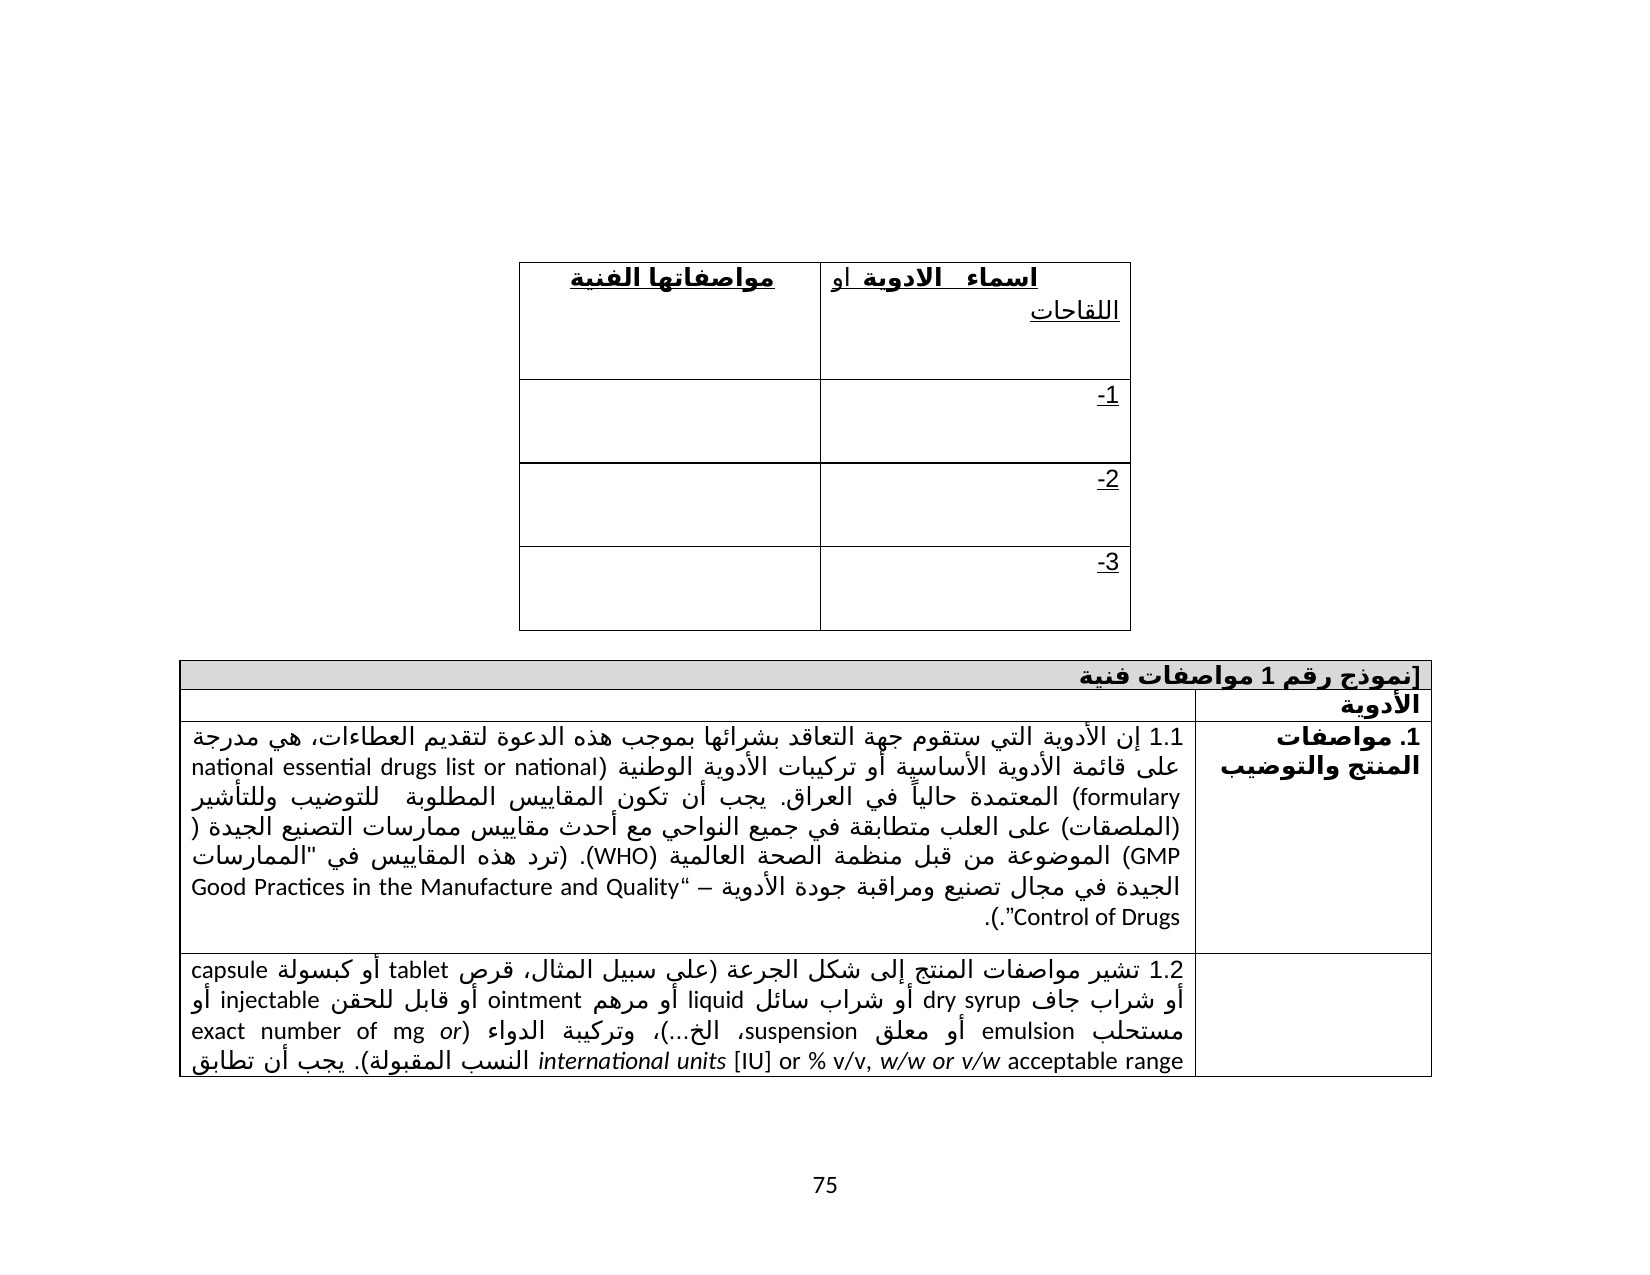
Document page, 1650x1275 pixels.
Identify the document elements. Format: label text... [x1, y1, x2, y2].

table_cell [520, 380, 820, 462]
table_cell [520, 547, 820, 630]
table_cell 2- [821, 464, 1130, 546]
table_cell 1.1 إن الأدوية التي ستقوم جهة التعاقد بشرائها بموجب هذه الدعوة لتقديم العطاءات، هي مدرجة على قائمة الأدوية الأساسية أو تركيبات الأدوية الوطنية (national essential drugs list or national formulary) المعتمدة حالياً في العراق. يجب أن تكون المقاييس المطلوبة للتوضيب وللتأشير (الملصقات) على العلب متطابقة في جميع النواحي مع أحدث مقاييس ممارسات التصنيع الجيدة (GMP) الموضوعة من قبل منظمة الصحة العالمية (WHO). (ترد هذه المقاييس في "الممارسات الجيدة في مجال تصنيع ومراقبة جودة الأدوية – “Good Practices in the Manufacture and Quality Control of Drugs”.). [181, 722, 1195, 953]
table_cell [1196, 954, 1431, 1076]
table_cell 1. مواصفات المنتج والتوضيب [1196, 722, 1431, 953]
table_header مواصفاتها الفنية [520, 263, 820, 379]
table_cell 1- [821, 380, 1130, 462]
table_header [نموذج رقم 1 مواصفات فنية [181, 661, 1431, 689]
table_header اسماء الادوية او اللقاحات [821, 263, 1130, 379]
table_cell 3- [821, 547, 1130, 630]
table_cell [520, 464, 820, 546]
table_cell [181, 690, 1195, 721]
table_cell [181, 954, 1195, 1076]
table_cell الأدوية [1196, 690, 1431, 721]
